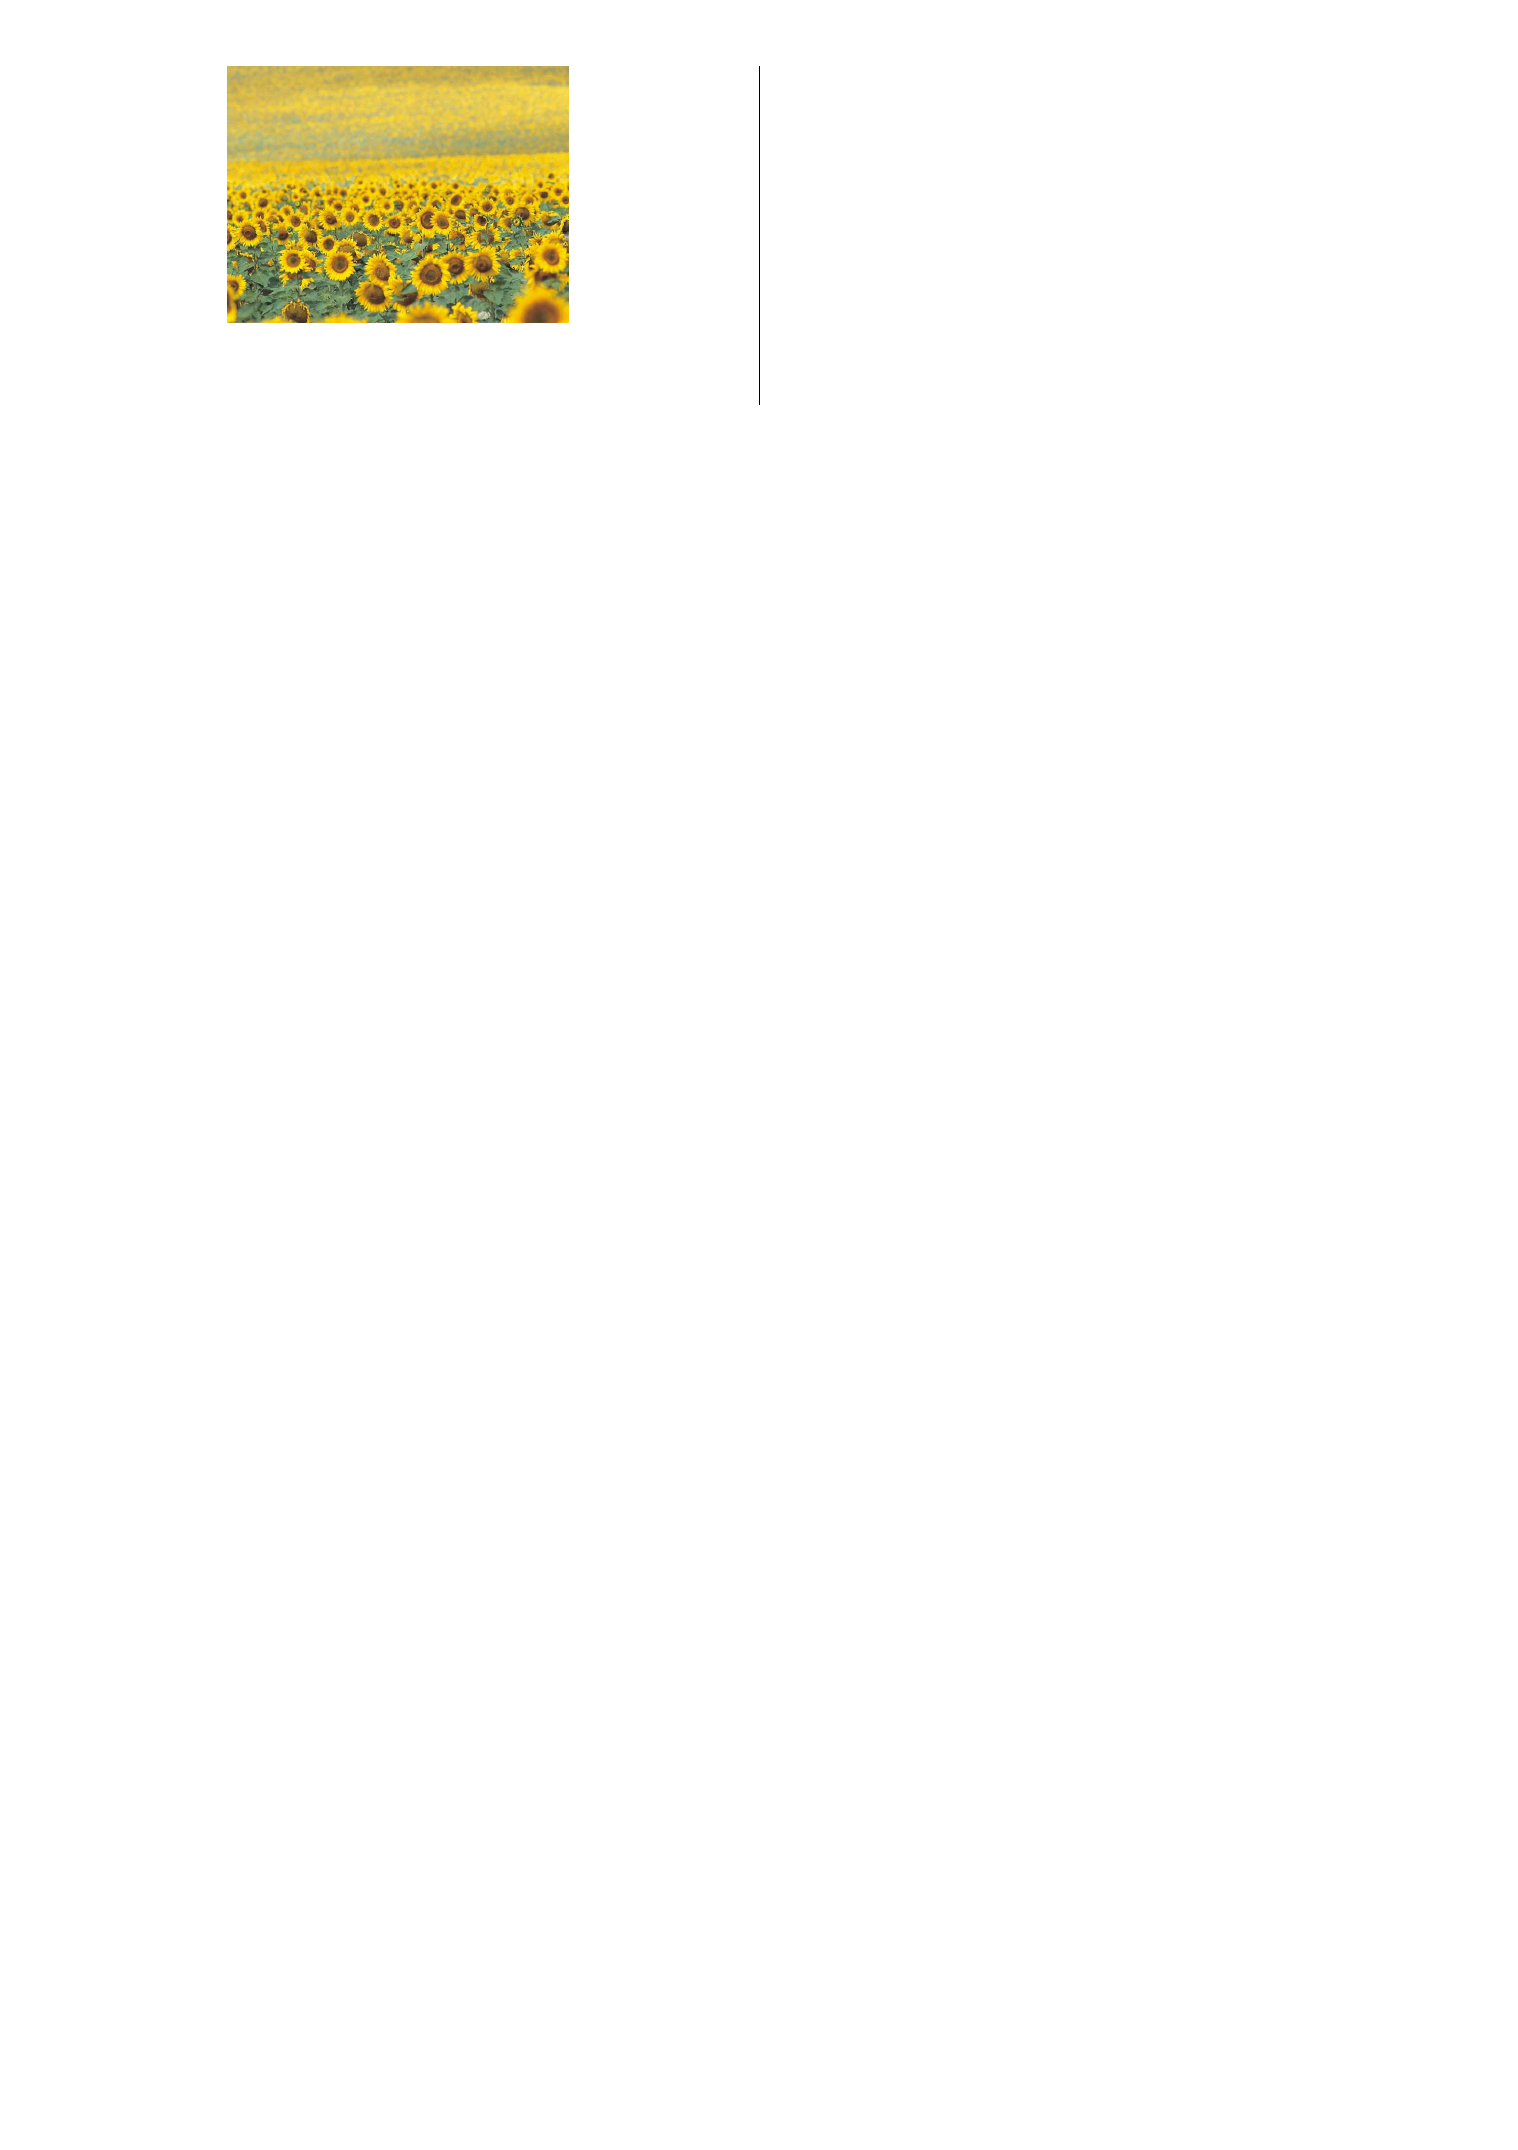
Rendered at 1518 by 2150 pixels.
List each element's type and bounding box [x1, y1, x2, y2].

picture [227, 66, 569, 323]
